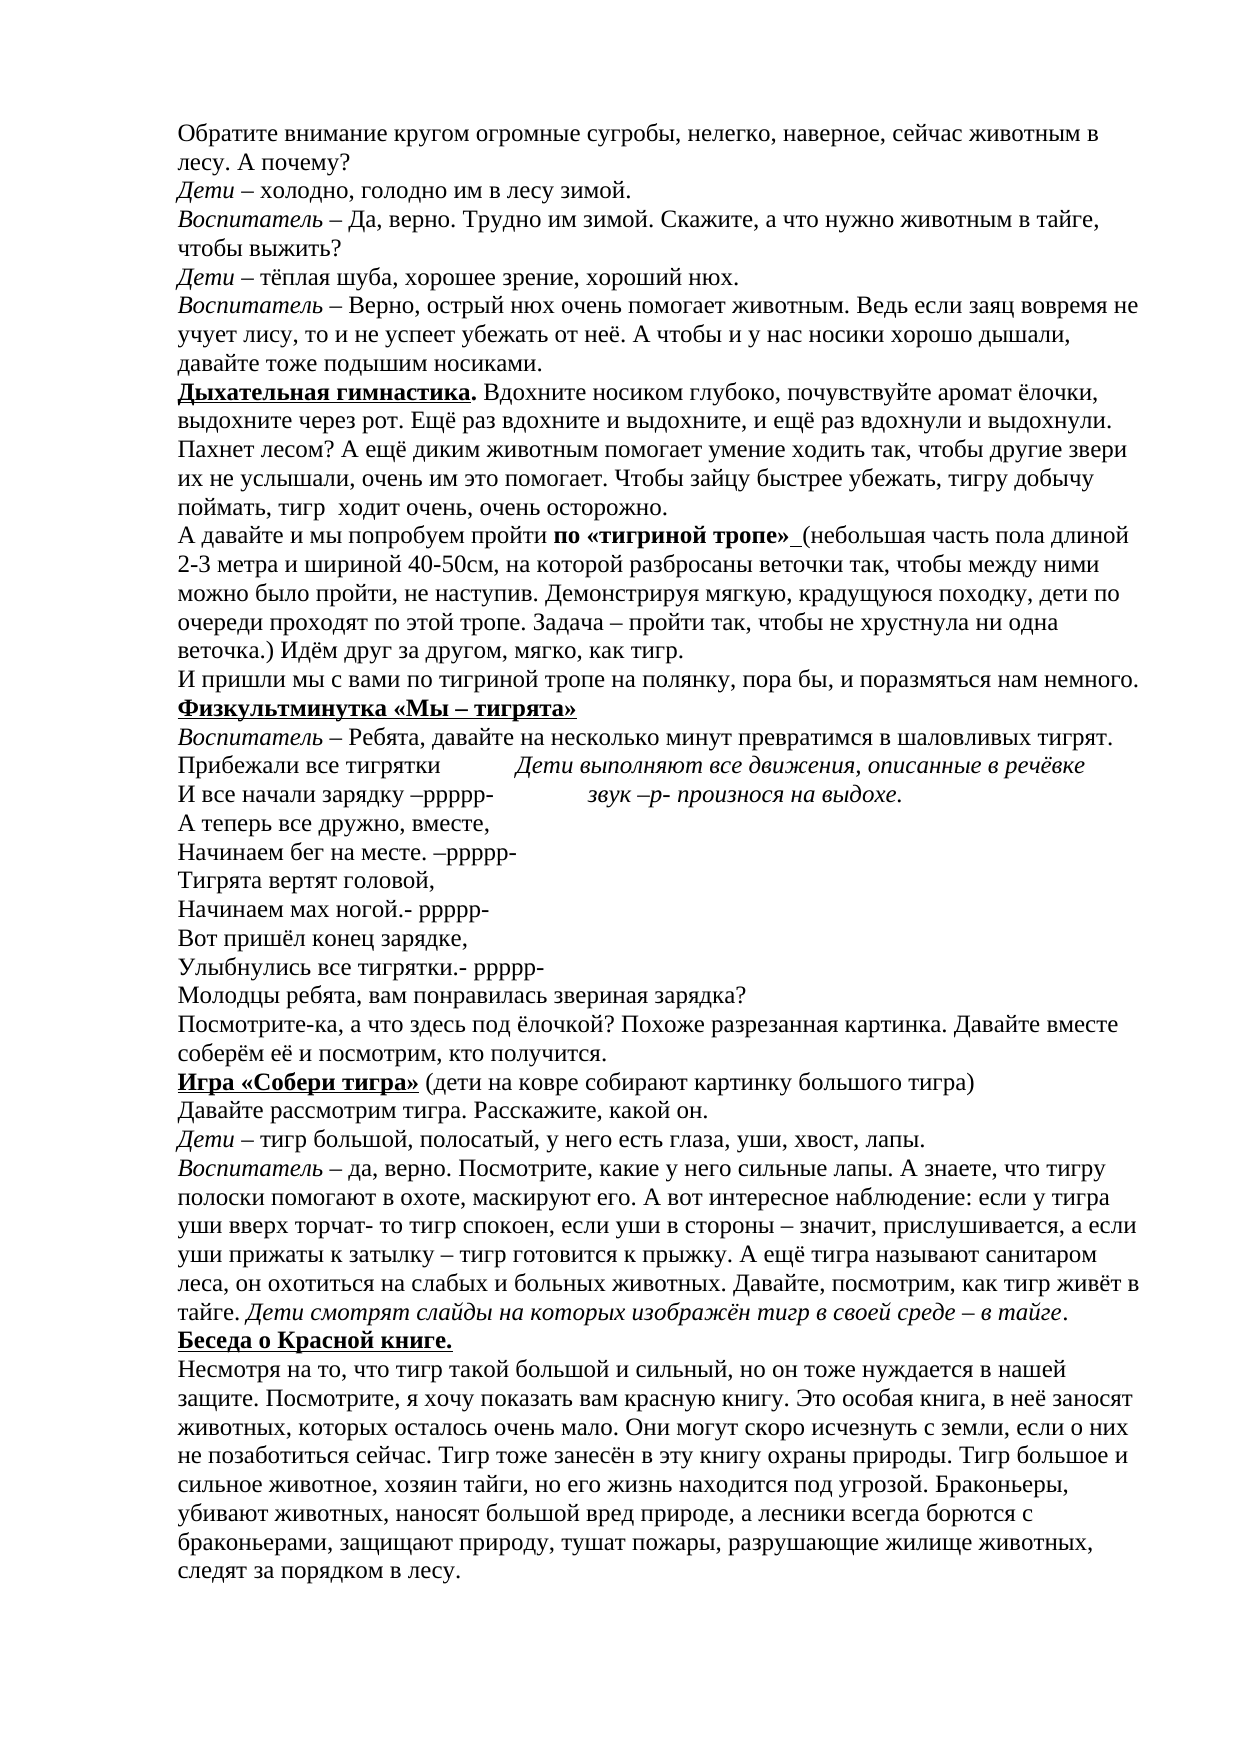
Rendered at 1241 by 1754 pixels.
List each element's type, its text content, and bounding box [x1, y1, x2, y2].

text Воспитатель – Верно, острый нюх очень помогает животным. Ведь если заяц вовремя не учует лису, то и не успеет убежать от неё. А чтобы и у нас носики хорошо дышали, давайте тоже подышим носиками. [177, 291, 1152, 377]
text Беседа о Красной книге. [177, 1326, 1152, 1354]
text Дети – тёплая шуба, хорошее зрение, хороший нюх. [177, 262, 1152, 291]
text Обратите внимание кругом огромные сугробы, нелегко, наверное, сейчас животным в лесу. А почему? [177, 118, 1152, 176]
text Дети – тигр большой, полосатый, у него есть глаза, уши, хвост, лапы. [177, 1124, 1152, 1153]
text Дыхательная гимнастика. Вдохните носиком глубоко, почувствуйте аромат ёлочки, выдохните через рот. Ещё раз вдохните и выдохните, и ещё раз вдохнули и выдохнули. Пахнет лесом? А ещё диким животным помогает умение ходить так, чтобы другие звери их не услышали, очень им это помогает. Чтобы зайцу быстрее убежать, тигру добычу поймать, тигр ходит очень, очень осторожно. [177, 377, 1152, 521]
text Молодцы ребята, вам понравилась звериная зарядка? [177, 981, 1152, 1009]
text Давайте рассмотрим тигра. Расскажите, какой он. [177, 1096, 1152, 1124]
text Воспитатель – Да, верно. Трудно им зимой. Скажите, а что нужно животным в тайге, чтобы выжить? [177, 204, 1152, 262]
text Прибежали все тигрятки Дети выполняют все движения, описанные в речёвке И все начали зарядку –ррррр- звук –р- произнося на выдохе. А теперь все дружно, вместе, Начинаем бег на месте. –ррррр- Тигрята вертят головой, Начинаем мах ногой.- ррррр- Вот пришёл конец зарядке, Улыбнулись все тигрятки.- ррррр- [177, 751, 1152, 981]
text Воспитатель – Ребята, давайте на несколько минут превратимся в шаловливых тигрят. [177, 722, 1152, 751]
text И пришли мы с вами по тигриной тропе на полянку, пора бы, и поразмяться нам немного. [177, 664, 1152, 693]
text Несмотря на то, что тигр такой большой и сильный, но он тоже нуждается в нашей защите. Посмотрите, я хочу показать вам красную книгу. Это особая книга, в неё заносят животных, которых осталось очень мало. Они могут скоро исчезнуть с земли, если о них не позаботиться сейчас. Тигр тоже занесён в эту книгу охраны природы. Тигр большое и сильное животное, хозяин тайги, но его жизнь находится под угрозой. Браконьеры, убивают животных, наносят большой вред природе, а лесники всегда борются с браконьерами, защищают природу, тушат пожары, разрушающие жилище животных, следят за порядком в лесу. [177, 1354, 1152, 1584]
text Физкультминутка «Мы – тигрята» [177, 693, 1152, 722]
text Воспитатель – да, верно. Посмотрите, какие у него сильные лапы. А знаете, что тигру полоски помогают в охоте, маскируют его. А вот интересное наблюдение: если у тигра уши вверх торчат- то тигр спокоен, если уши в стороны – значит, прислушивается, а если уши прижаты к затылку – тигр готовится к прыжку. А ещё тигра называют санитаром леса, он охотиться на слабых и больных животных. Давайте, посмотрим, как тигр живёт в тайге. Дети смотрят слайды на которых изображён тигр в своей среде – в тайге. [177, 1153, 1152, 1326]
text Посмотрите-ка, а что здесь под ёлочкой? Похоже разрезанная картинка. Давайте вместе соберём её и посмотрим, кто получится. [177, 1009, 1152, 1067]
text Дети – холодно, голодно им в лесу зимой. [177, 176, 1152, 204]
text Игра «Собери тигра» (дети на ковре собирают картинку большого тигра) [177, 1067, 1152, 1096]
text А давайте и мы попробуем пройти по «тигриной тропе» (небольшая часть пола длиной 2-3 метра и шириной 40-50см, на которой разбросаны веточки так, чтобы между ними можно было пройти, не наступив. Демонстрируя мягкую, крадущуюся походку, дети по очереди проходят по этой тропе. Задача – пройти так, чтобы не хрустнула ни одна веточка.) Идём друг за другом, мягко, как тигр. [177, 521, 1152, 664]
